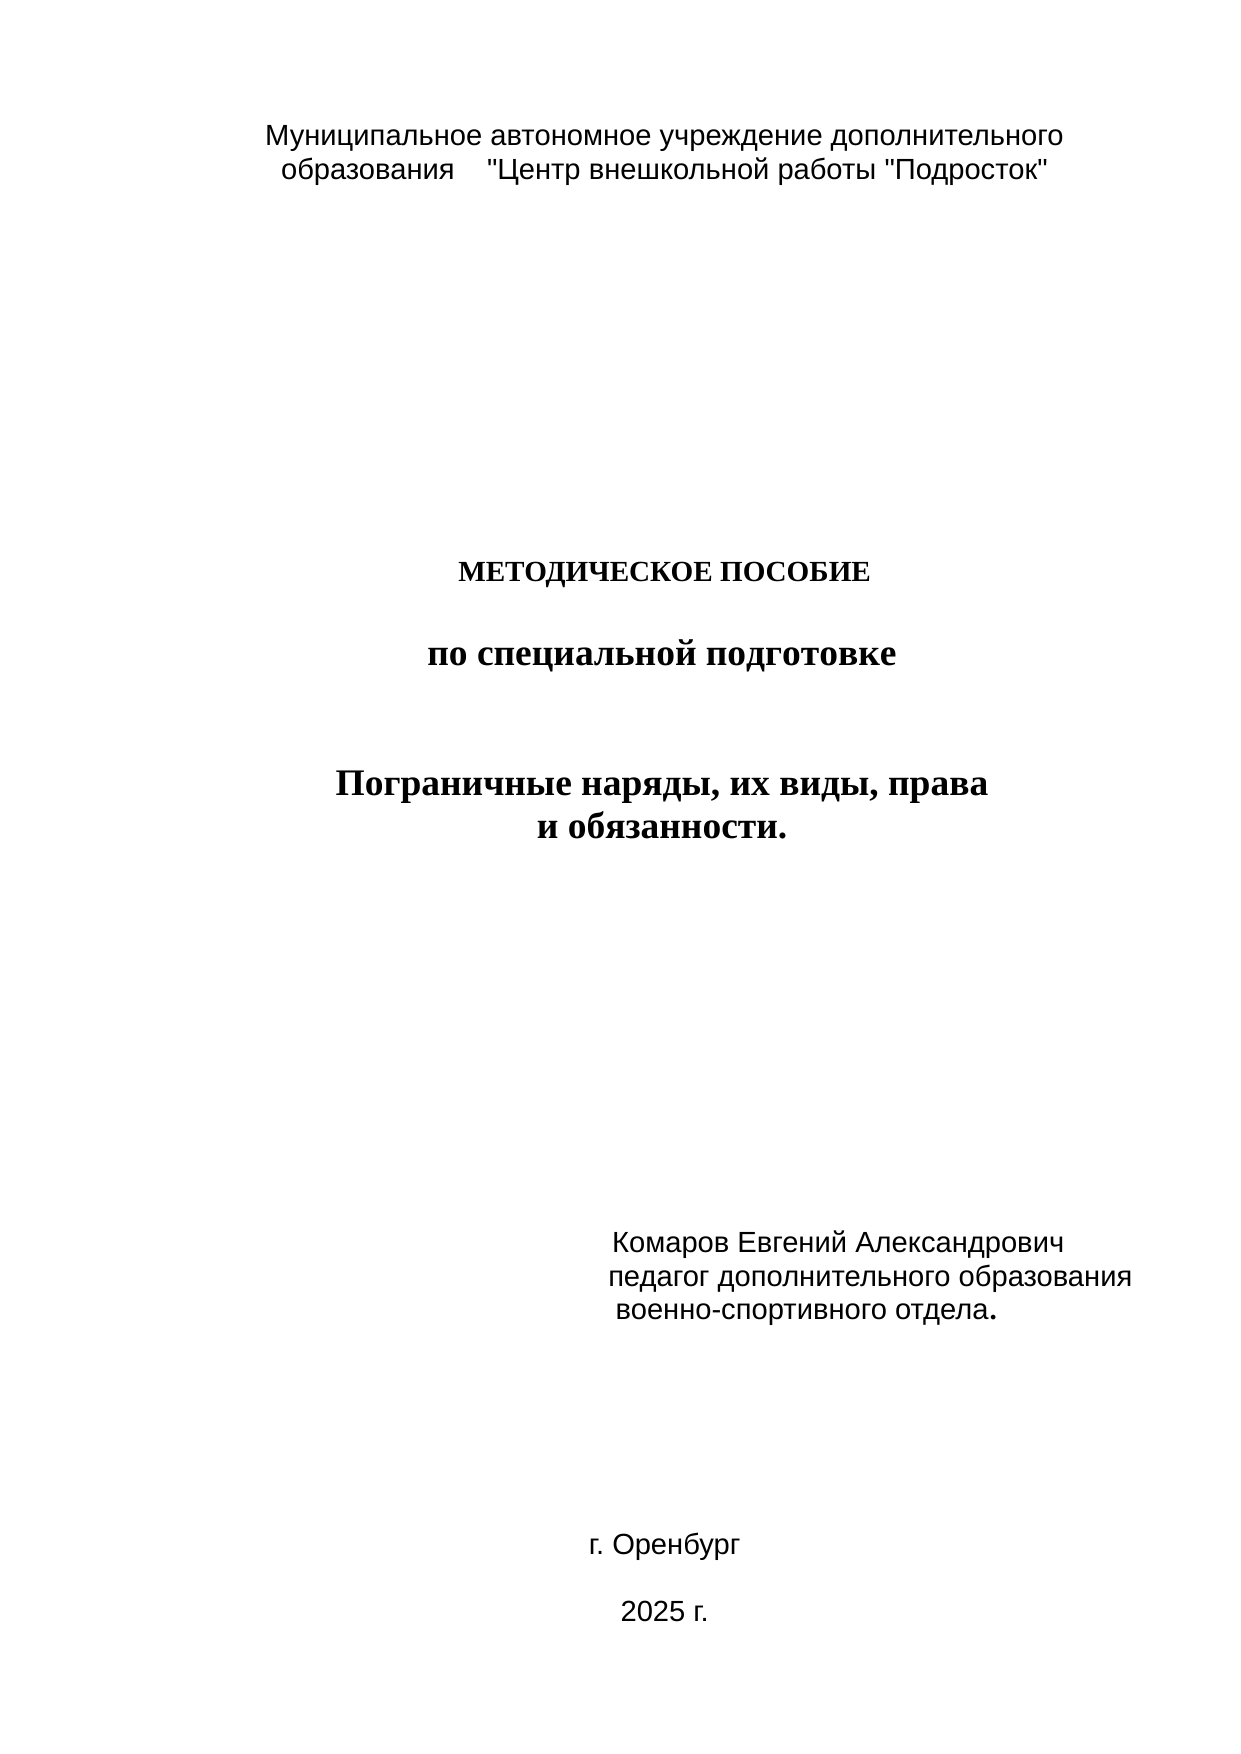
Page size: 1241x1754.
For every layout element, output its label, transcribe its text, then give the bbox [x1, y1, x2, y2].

text г. Оренбург [177, 1527, 1152, 1561]
text 2025 г. [177, 1594, 1152, 1628]
text педагог дополнительного образования [177, 1258, 1152, 1292]
text Муниципальное автономное учреждение дополнительного образования "Центр внешкольной работы "Подросток" [177, 118, 1152, 185]
text Пограничные наряды, их виды, права [177, 760, 1146, 803]
text МЕТОДИЧЕСКОЕ ПОСОБИЕ [177, 554, 1152, 588]
text по специальной подготовке [177, 631, 1146, 674]
text и обязанности. [177, 803, 1146, 846]
text военно-спортивного отдела. [177, 1292, 1152, 1326]
text Комаров Евгений Александрович [177, 1225, 1152, 1258]
